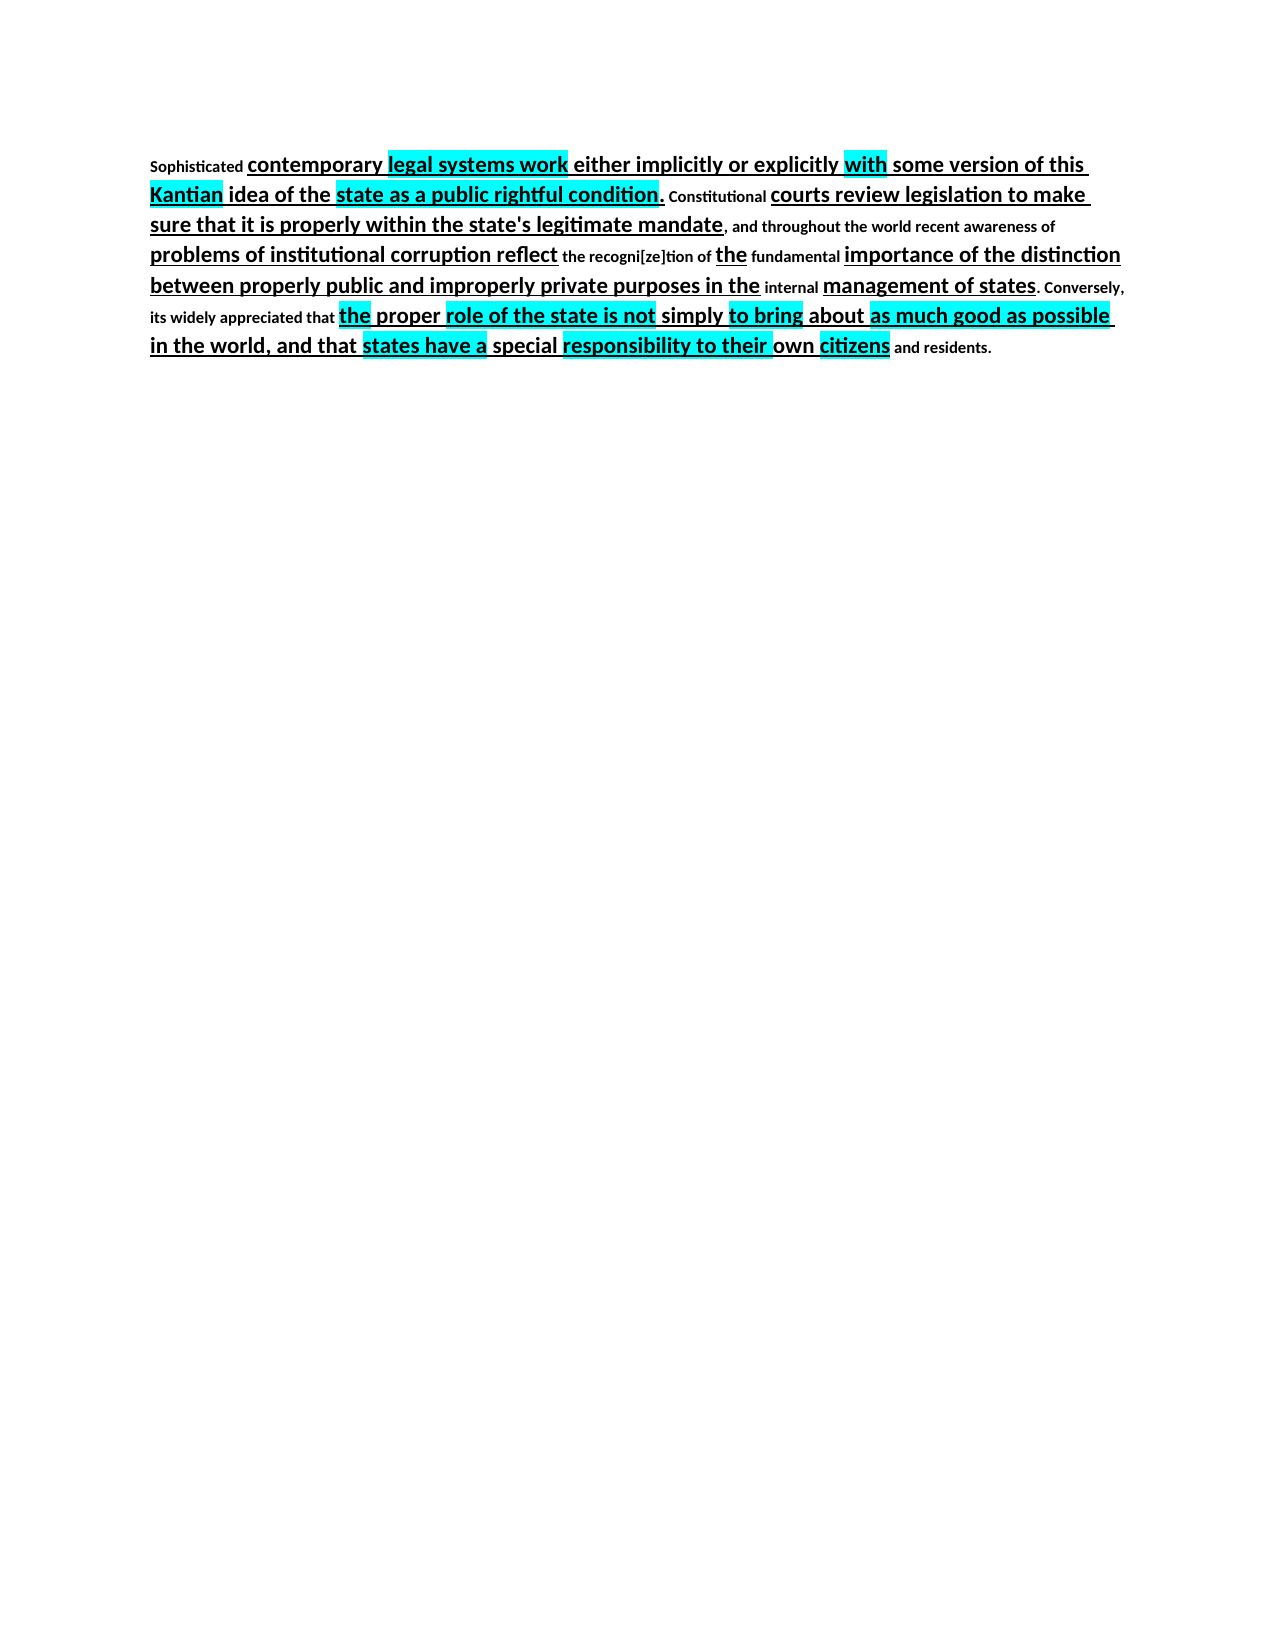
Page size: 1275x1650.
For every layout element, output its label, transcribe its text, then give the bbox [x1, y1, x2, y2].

subtitle Sophisticated contemporary legal systems work either implicitly or explicitly with some version of this Kantian idea of the state as a public rightful condition. Constitutional courts review legislation to make sure that it is properly within the state's legitimate mandate, and throughout the world recent awareness of problems of institutional corruption reflect the recogni[ze]tion of the fundamental importance of the distinction between properly public and improperly private purposes in the internal management of states. Conversely, its widely appreciated that the proper role of the state is not simply to bring about as much good as possible in the world, and that states have a special responsibility to their own citizens and residents. [150, 150, 1125, 359]
